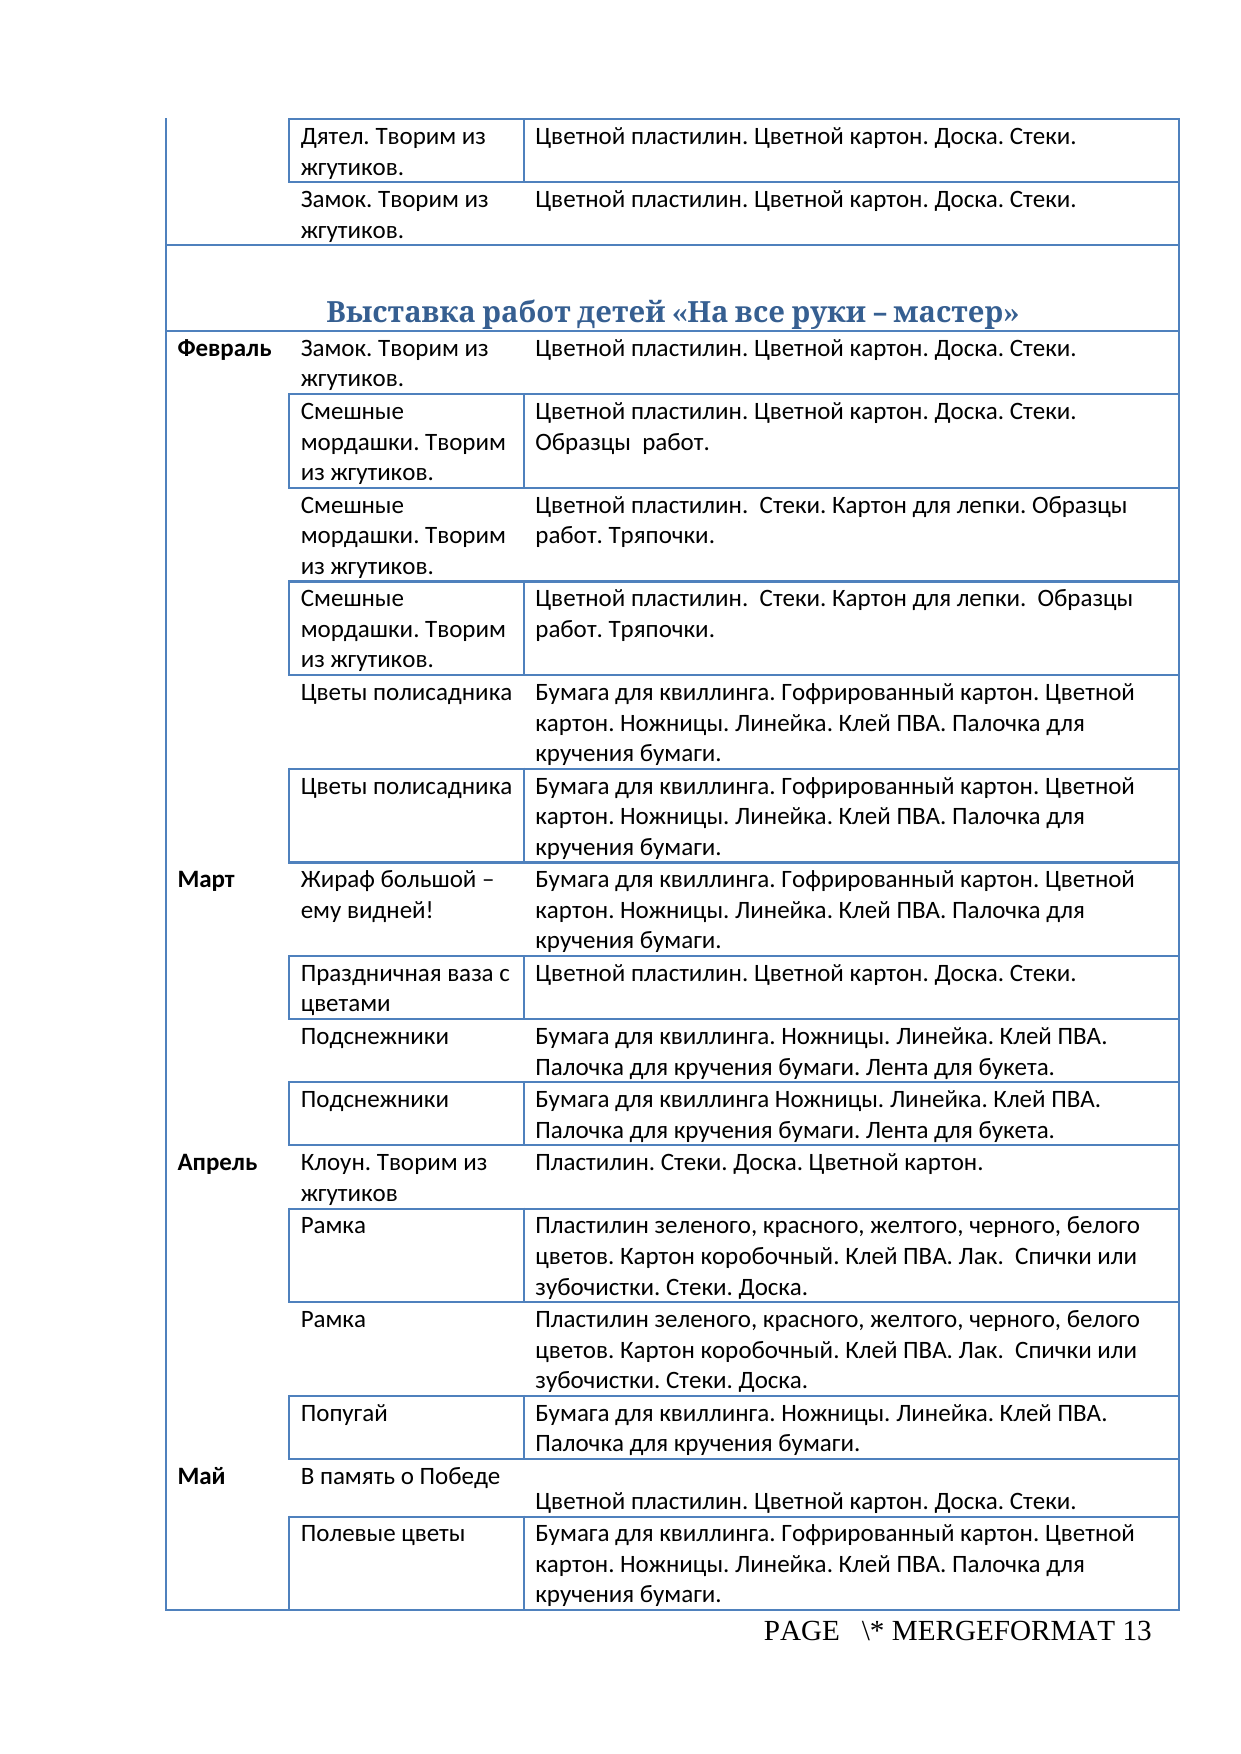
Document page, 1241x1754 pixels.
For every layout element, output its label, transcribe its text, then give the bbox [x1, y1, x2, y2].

table_cell Смешные мордашки. Творим из жгутиков. [290, 395, 523, 487]
table_cell Пластилин зеленого, красного, желтого, черного, белого цветов. Картон коробочный. Клей ПВА. Лак. Спички или зубочистки. Стеки. Доска. [524, 1303, 1178, 1395]
table_cell Март [167, 861, 289, 1144]
table_cell Цветной пластилин. Стеки. Картон для лепки. Образцы работ. Тряпочки. [525, 583, 1178, 674]
table_cell Февраль [167, 332, 289, 861]
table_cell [525, 120, 1178, 181]
table_cell Цветной пластилин. Стеки. Картон для лепки. Образцы работ. Тряпочки. [524, 489, 1178, 580]
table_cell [524, 183, 1178, 244]
table_cell Пластилин. Стеки. Доска. Цветной картон. [524, 1146, 1178, 1207]
table_cell Жираф большой – ему видней! [289, 864, 524, 955]
table_cell Попугай [290, 1397, 523, 1458]
table_cell Бумага для квиллинга. Ножницы. Линейка. Клей ПВА. Палочка для кручения бумаги. [525, 1397, 1178, 1458]
table_cell В память о Победе [289, 1460, 524, 1516]
table_cell Подснежники [290, 1083, 523, 1144]
table_cell Смешные мордашки. Творим из жгутиков. [290, 583, 523, 674]
table_cell Бумага для квиллинга Ножницы. Линейка. Клей ПВА. Палочка для кручения бумаги. Лента для букета. [525, 1083, 1178, 1144]
table_cell Цветы полисадника [290, 770, 523, 861]
table_cell Цветной пластилин. Цветной картон. Доска. Стеки. Образцы работ. [525, 395, 1178, 487]
table_cell Цветной пластилин. Цветной картон. Доска. Стеки. [524, 1460, 1178, 1516]
table_cell Смешные мордашки. Творим из жгутиков. [289, 489, 524, 580]
table_cell Замок. Творим из жгутиков. [289, 183, 524, 244]
table_cell Апрель [167, 1144, 289, 1458]
table_cell Клоун. Творим из жгутиков [289, 1146, 524, 1207]
table_cell Замок. Творим из жгутиков. [289, 332, 524, 393]
table_cell Бумага для квиллинга. Гофрированный картон. Цветной картон. Ножницы. Линейка. Клей ПВА. Палочка для кручения бумаги. [524, 676, 1178, 768]
table_cell Полевые цветы [290, 1518, 523, 1609]
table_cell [525, 1518, 1178, 1609]
table_cell Рамка [290, 1210, 523, 1301]
table_cell Пластилин зеленого, красного, желтого, черного, белого цветов. Картон коробочный. Клей ПВА. Лак. Спички или зубочистки. Стеки. Доска. [525, 1210, 1178, 1301]
table_cell Бумага для квиллинга. Гофрированный картон. Цветной картон. Ножницы. Линейка. Клей ПВА. Палочка для кручения бумаги. [524, 864, 1178, 955]
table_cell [290, 120, 523, 181]
table_cell Цветной пластилин. Цветной картон. Доска. Стеки. [524, 332, 1178, 393]
table_cell Цветы полисадника [289, 676, 524, 768]
table_cell Подснежники [289, 1020, 524, 1081]
table_cell Праздничная ваза с цветами [290, 957, 523, 1018]
table_cell Бумага для квиллинга. Ножницы. Линейка. Клей ПВА. Палочка для кручения бумаги. Лента для букета. [524, 1020, 1178, 1081]
table_cell Цветной пластилин. Цветной картон. Доска. Стеки. [525, 957, 1178, 1018]
table_cell Рамка [289, 1303, 524, 1395]
table_cell Выставка работ детей «На все руки – мастер» [167, 246, 1178, 330]
table_cell Май [167, 1458, 289, 1609]
table_cell Бумага для квиллинга. Гофрированный картон. Цветной картон. Ножницы. Линейка. Клей ПВА. Палочка для кручения бумаги. [525, 770, 1178, 861]
